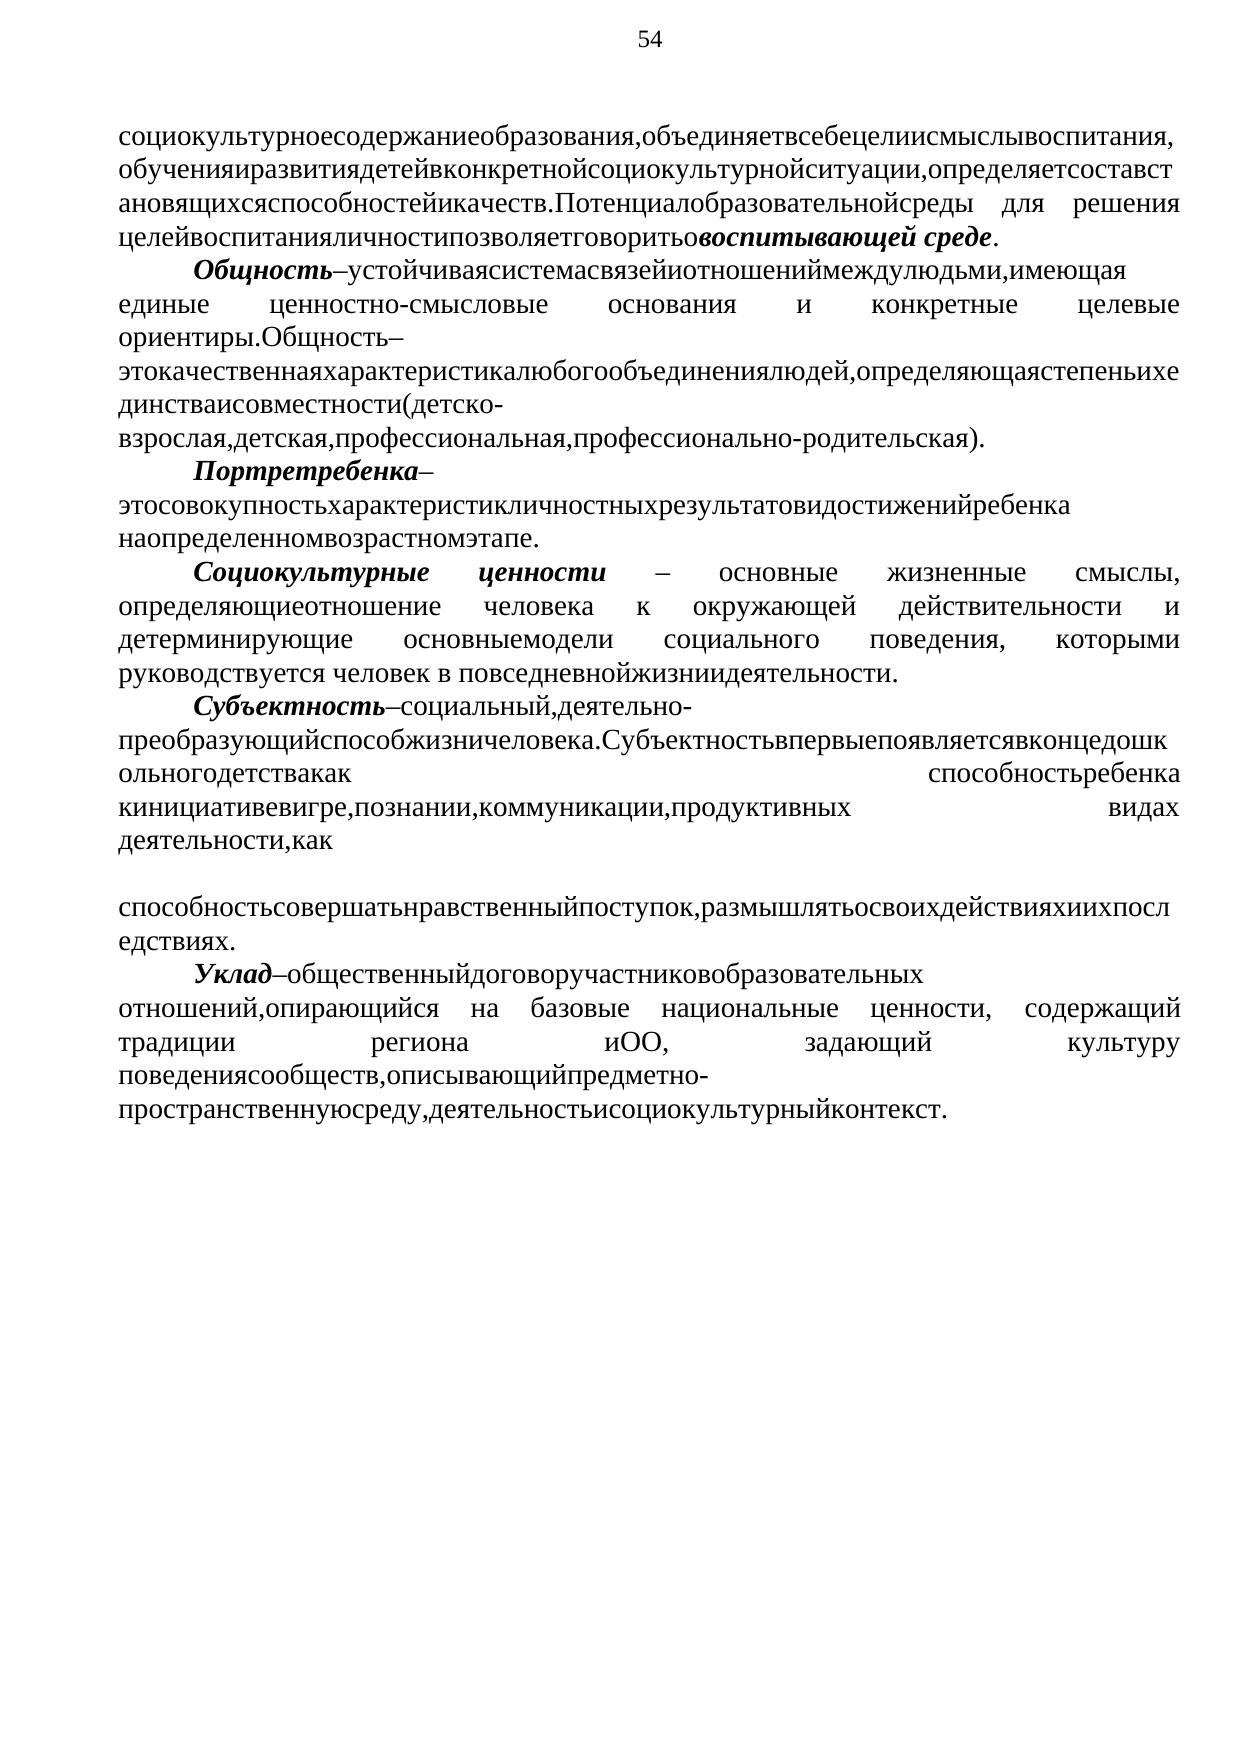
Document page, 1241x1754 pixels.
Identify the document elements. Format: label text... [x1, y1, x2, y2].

text Социокультурные ценности – основные жизненные смыслы, определяющиеотношение человека к окружающей действительности и детерминирующие основныемодели социального поведения, которыми руководствуется человек в повседневнойжизниидеятельности. [118, 554, 1181, 688]
text Портретребенка–этосовокупностьхарактеристикличностныхрезультатовидостиженийребенка наопределенномвозрастномэтапе. [118, 453, 1181, 554]
text Субъектность–социальный,деятельно-преобразующийспособжизничеловека.Субъектностьвпервыепоявляетсявконцедошкольногодетствакак способностьребенка кинициативевигре,познании,коммуникации,продуктивных видах деятельности,как способностьсовершатьнравственныйпоступок,размышлятьосвоихдействияхиихпоследствиях. [118, 688, 1181, 957]
text Уклад–общественныйдоговоручастниковобразовательных отношений,опирающийся на базовые национальные ценности, содержащий традиции региона иОО, задающий культуру поведениясообществ,описывающийпредметно-пространственнуюсреду,деятельностьисоциокультурныйконтекст. [118, 957, 1181, 1124]
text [118, 118, 1181, 252]
text Общность–устойчиваясистемасвязейиотношениймеждулюдьми,имеющая единые ценностно-смысловые основания и конкретные целевые ориентиры.Общность–этокачественнаяхарактеристикалюбогообъединениялюдей,определяющаястепеньихединстваисовместности(детско-взрослая,детская,профессиональная,профессионально-родительская). [118, 252, 1181, 453]
